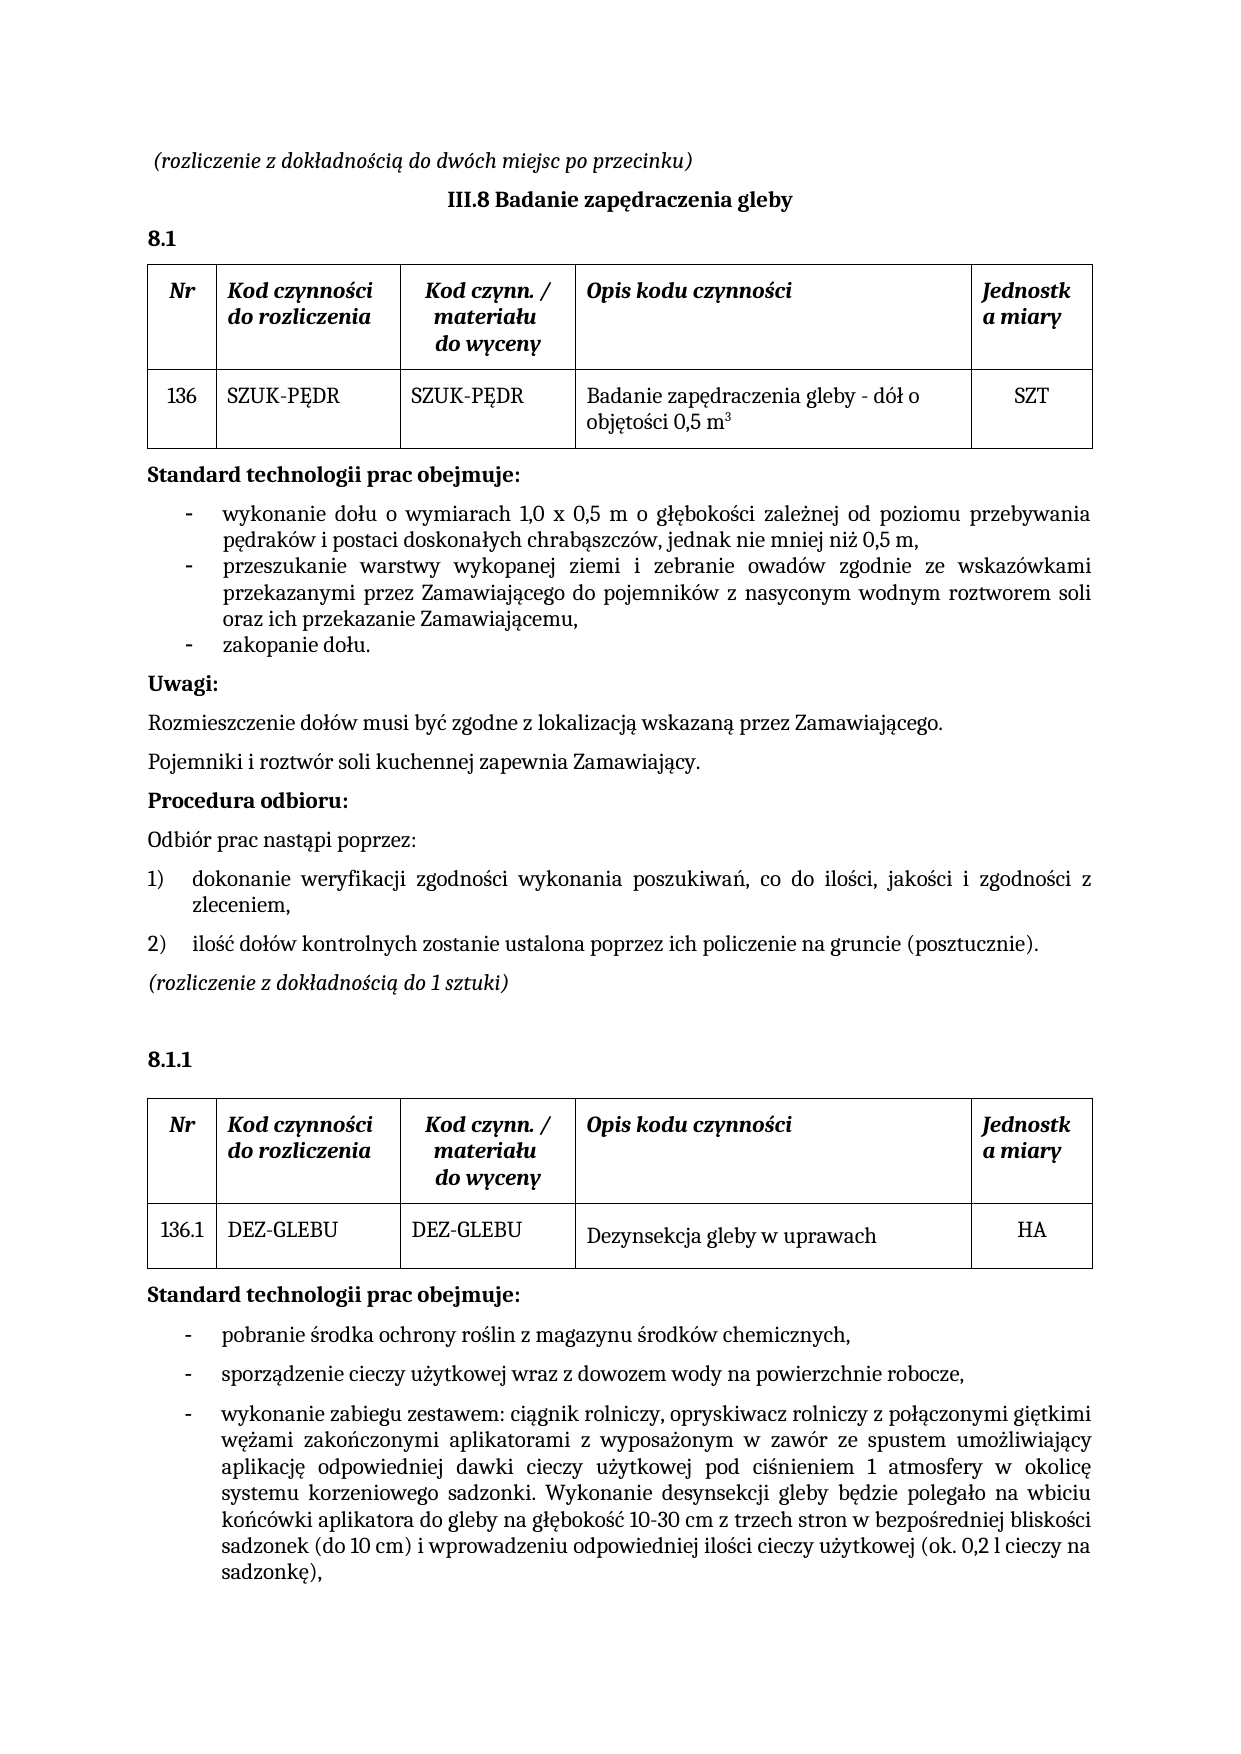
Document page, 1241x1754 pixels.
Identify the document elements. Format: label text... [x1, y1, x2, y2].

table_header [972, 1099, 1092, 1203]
text III.8 Badanie zapędraczenia gleby [148, 186, 1093, 213]
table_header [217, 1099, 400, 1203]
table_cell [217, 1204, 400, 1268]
list sporządzenie cieczy użytkowej wraz z dowozem wody na powierzchnie robocze, [184, 1360, 1093, 1388]
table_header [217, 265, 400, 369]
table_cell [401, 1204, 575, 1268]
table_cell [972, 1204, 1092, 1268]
list ilość dołów kontrolnych zostanie ustalona poprzez ich policzenie na gruncie (posztucznie). [148, 931, 1093, 957]
text Rozmieszczenie dołów musi być zgodne z lokalizacją wskazaną przez Zamawiającego. [148, 710, 1093, 736]
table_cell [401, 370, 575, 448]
text (rozliczenie z dokładnością do dwóch miejsc po przecinku) [148, 148, 1093, 174]
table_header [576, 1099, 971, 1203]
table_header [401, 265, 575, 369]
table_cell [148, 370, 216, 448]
list pobranie środka ochrony roślin z magazynu środków chemicznych, [184, 1321, 1093, 1348]
list dokonanie weryfikacji zgodności wykonania poszukiwań, co do ilości, jakości i zgodności z zleceniem, [148, 865, 1093, 918]
list zakopanie dołu. [185, 632, 1093, 658]
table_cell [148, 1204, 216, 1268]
list wykonanie zabiegu zestawem: ciągnik rolniczy, opryskiwacz rolniczy z połączonymi giętkimi wężami zakończonymi aplikatorami z wyposażonym w zawór ze spustem umożliwiający aplikację odpowiedniej dawki cieczy użytkowej pod ciśnieniem 1 atmosfery w okolicę systemu korzeniowego sadzonki. Wykonanie desynsekcji gleby będzie polegało na wbiciu końcówki aplikatora do gleby na głębokość 10-30 cm z trzech stron w bezpośredniej bliskości sadzonek (do 10 cm) i wprowadzeniu odpowiedniej ilości cieczy użytkowej (ok. 0,2 l cieczy na sadzonkę), [184, 1400, 1093, 1585]
text Standard technologii prac obejmuje: [148, 1282, 1093, 1308]
text 8.1 [148, 225, 1093, 252]
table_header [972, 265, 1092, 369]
list przeszukanie warstwy wykopanej ziemi i zebranie owadów zgodnie ze wskazówkami przekazanymi przez Zamawiającego do pojemników z nasyconym wodnym roztworem soli oraz ich przekazanie Zamawiającemu, [185, 553, 1093, 632]
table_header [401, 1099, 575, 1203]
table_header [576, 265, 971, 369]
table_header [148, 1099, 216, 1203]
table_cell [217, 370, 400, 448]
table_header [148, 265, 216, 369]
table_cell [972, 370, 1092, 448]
text 8.1.1 [148, 1047, 1093, 1073]
text Uwagi: [148, 671, 1093, 697]
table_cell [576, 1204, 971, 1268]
text Odbiór prac nastąpi poprzez: [148, 826, 1093, 853]
text Standard technologii prac obejmuje: [148, 462, 1093, 488]
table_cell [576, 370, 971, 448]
text Procedura odbioru: [148, 788, 1093, 814]
text Pojemniki i roztwór soli kuchennej zapewnia Zamawiający. [148, 749, 1093, 775]
text (rozliczenie z dokładnością do 1 sztuki) [148, 969, 1093, 996]
list wykonanie dołu o wymiarach 1,0 x 0,5 m o głębokości zależnej od poziomu przebywania pędraków i postaci doskonałych chrabąszczów, jednak nie mniej niż 0,5 m, [185, 500, 1093, 553]
